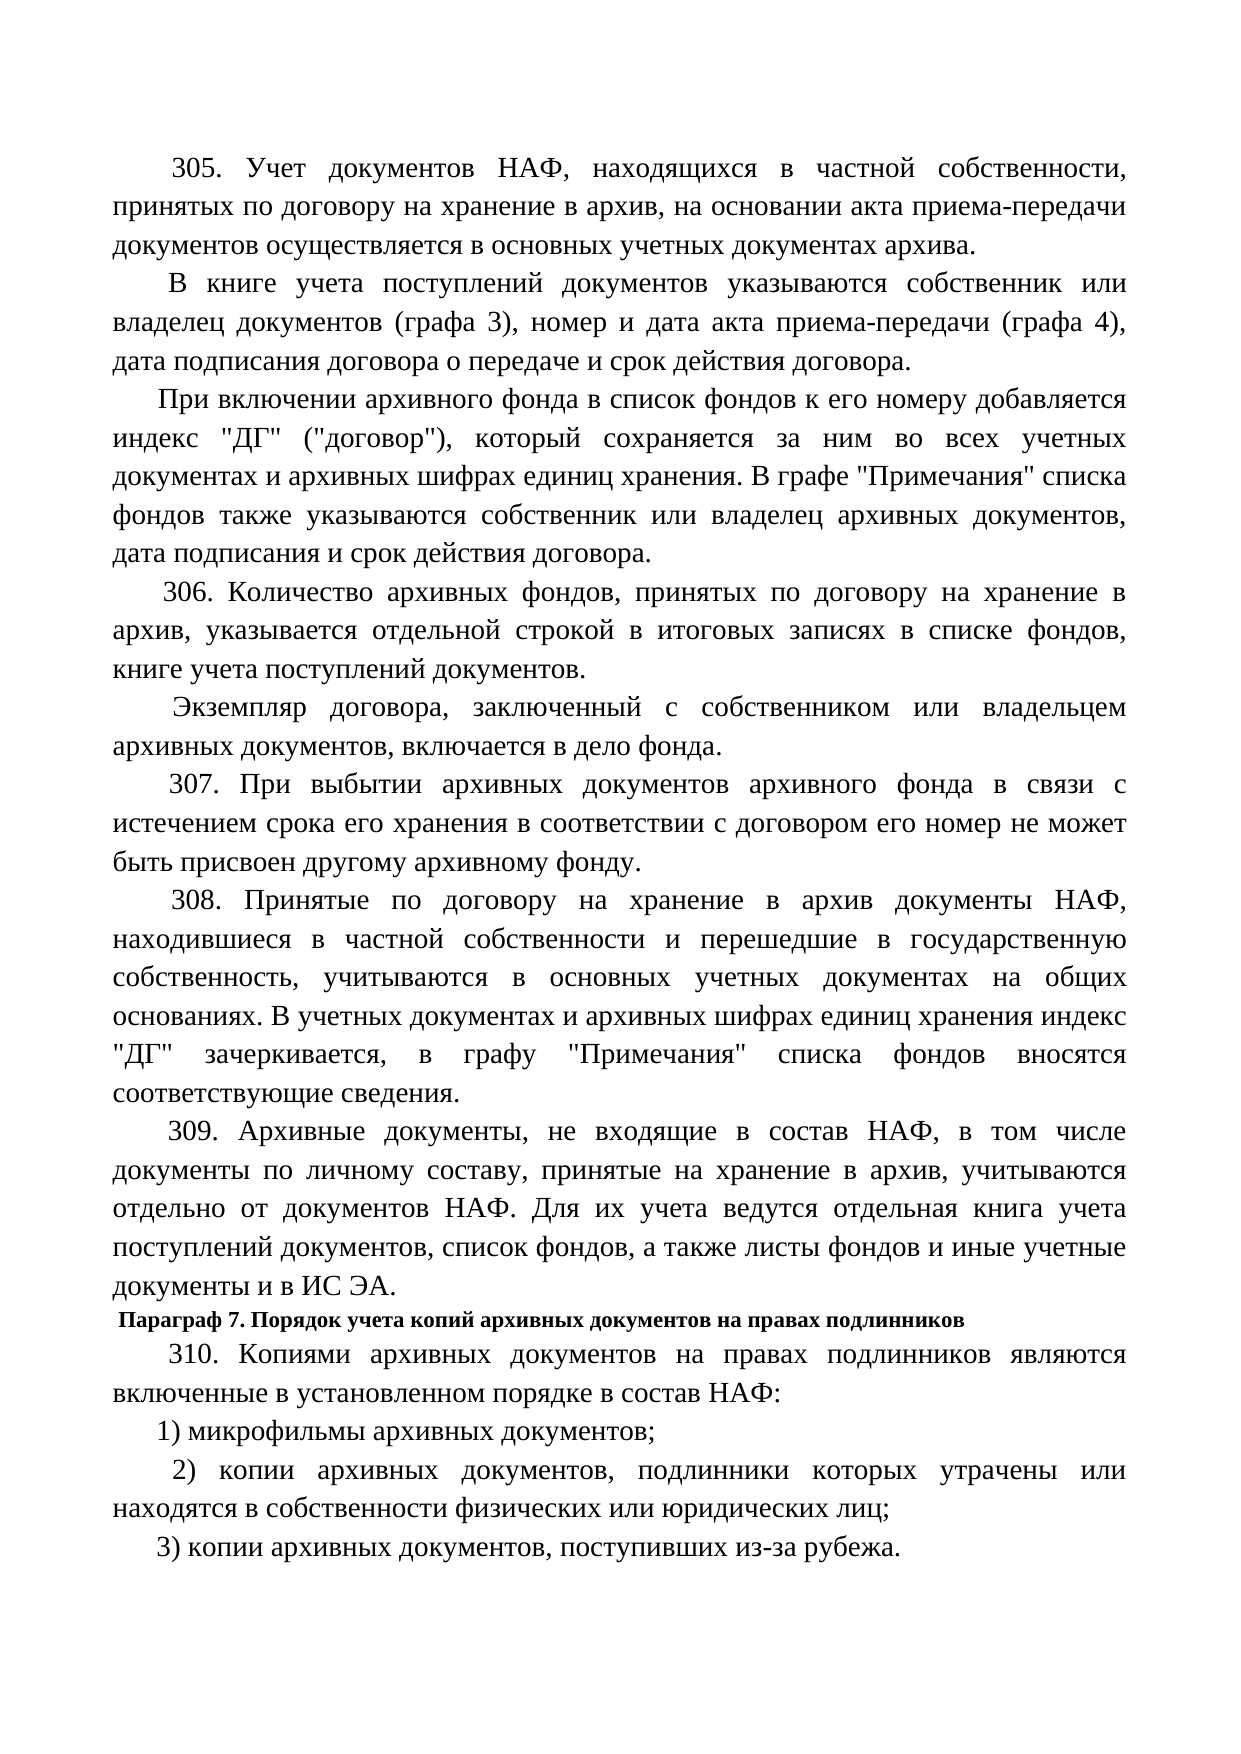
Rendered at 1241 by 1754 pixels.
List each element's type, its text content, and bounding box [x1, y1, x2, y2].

text 310. Копиями архивных документов на правах подлинников являются включенные в установленном порядке в состав НАФ: [112, 1336, 1128, 1408]
text 308. Принятые по договору на хранение в архив документы НАФ, находившиеся в частной собственности и перешедшие в государственную собственность, учитываются в основных учетных документах на общих основаниях. В учетных документах и архивных шифрах единиц хранения индекс "ДГ" зачеркивается, в графу "Примечания" списка фондов вносятся соответствующие сведения. [112, 882, 1128, 1108]
text 2) копии архивных документов, подлинники которых утрачены или находятся в собственности физических или юридических лиц; [112, 1452, 1128, 1524]
text 3) копии архивных документов, поступивших из-за рубежа. [112, 1529, 1128, 1563]
text 305. Учет документов НАФ, находящихся в частной собственности, принятых по договору на хранение в архив, на основании акта приема-передачи документов осуществляется в основных учетных документах архива. [112, 150, 1128, 261]
text 309. Архивные документы, не входящие в состав НАФ, в том числе документы по личному составу, принятые на хранение в архив, учитываются отдельно от документов НАФ. Для их учета ведутся отдельная книга учета поступлений документов, список фондов, а также листы фондов и иные учетные документы и в ИС ЭА. [112, 1113, 1128, 1301]
text 1) микрофильмы архивных документов; [112, 1413, 1128, 1447]
text 306. Количество архивных фондов, принятых по договору на хранение в архив, указывается отдельной строкой в итоговых записях в списке фондов, книге учета поступлений документов. [112, 574, 1128, 684]
text При включении архивного фонда в список фондов к его номеру добавляется индекс "ДГ" ("договор"), который сохраняется за ним во всех учетных документах и архивных шифрах единиц хранения. В графе "Примечания" списка фондов также указываются собственник или владелец архивных документов, дата подписания и срок действия договора. [112, 381, 1128, 569]
text В книге учета поступлений документов указываются собственник или владелец документов (графа 3), номер и дата акта приема-передачи (графа 4), дата подписания договора о передаче и срок действия договора. [112, 266, 1128, 376]
text Экземпляр договора, заключенный с собственником или владельцем архивных документов, включается в дело фонда. [112, 689, 1128, 762]
text Параграф 7. Порядок учета копий архивных документов на правах подлинников [112, 1306, 1128, 1333]
text 307. При выбытии архивных документов архивного фонда в связи с истечением срока его хранения в соответствии с договором его номер не может быть присвоен другому архивному фонду. [112, 767, 1128, 877]
